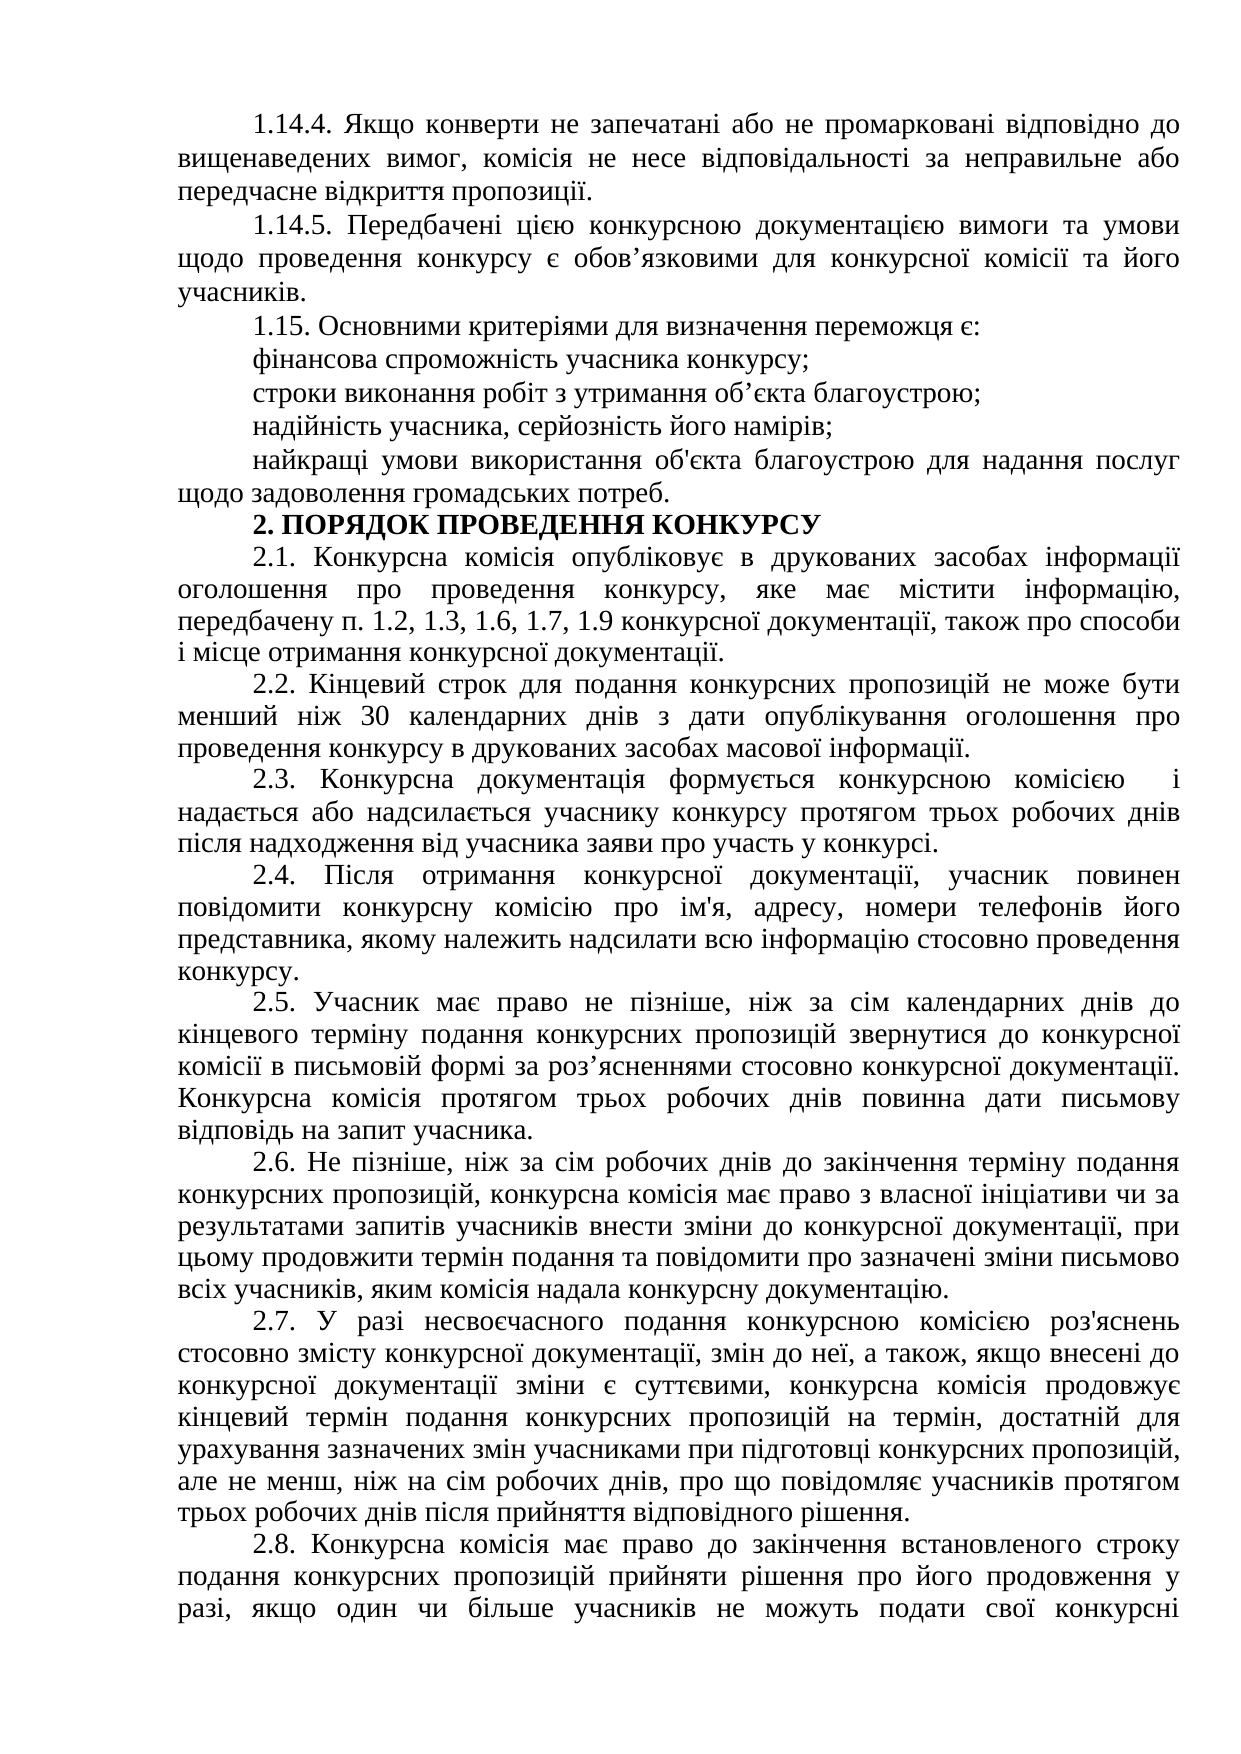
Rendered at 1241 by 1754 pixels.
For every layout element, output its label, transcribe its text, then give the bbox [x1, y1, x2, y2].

text найкращі умови використання об'єкта благоустрою для надання послуг щодо задоволення громадських потреб. [177, 442, 1181, 509]
text надійність учасника, серйозність його намірів; [177, 408, 1181, 442]
text 1.14.5. Передбачені цією конкурсною документацією вимоги та умови щодо проведення конкурсу є обов’язковими для конкурсної комісії та його учасників. [177, 207, 1181, 308]
text фінансова спроможність учасника конкурсу; [177, 341, 1181, 375]
text строки виконання робіт з утримання об’єкта благоустрою; [177, 375, 1181, 408]
text 2.7. У разі несвоєчасного подання конкурсною комісією роз'яснень стосовно змісту конкурсної документації, змін до неї, а також, якщо внесені до конкурсної документації зміни є суттєвими, конкурсна комісія продовжує кінцевий термін подання конкурсних пропозицій на термін, достатній для урахування зазначених змін учасниками при підготовці конкурсних пропозицій, але не менш, ніж на сім робочих днів, про що повідомляє учасників протягом трьох робочих днів після прийняття відповідного рішення. [177, 1305, 1181, 1528]
text 2.2. Кінцевий строк для подання конкурсних пропозицій не може бути менший ніж 30 календарних днів з дати опублікування оголошення про проведення конкурсу в друкованих засобах масової інформації. [177, 668, 1181, 763]
text 2. ПОРЯДОК ПРОВЕДЕННЯ КОНКУРСУ [177, 509, 1181, 541]
text 2.3. Конкурсна документація формується конкурсною комісією і надається або надсилається учаснику конкурсу протягом трьох робочих днів після надходження від учасника заяви про участь у конкурсі. [177, 763, 1181, 859]
text 1.14.4. Якщо конверти не запечатані або не промарковані відповідно до вищенаведених вимог, комісія не несе відповідальності за неправильне або передчасне відкриття пропозиції. [177, 106, 1181, 207]
text 2.5. Учасник має право не пізніше, ніж за сім календарних днів до кінцевого терміну подання конкурсних пропозицій звернутися до конкурсної комісії в письмовій формі за роз’ясненнями стосовно конкурсної документації. Конкурсна комісія протягом трьох робочих днів повинна дати письмову відповідь на запит учасника. [177, 986, 1181, 1146]
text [177, 1528, 1181, 1623]
text 2.1. Конкурсна комісія опубліковує в друкованих засобах інформації оголошення про проведення конкурсу, яке має містити інформацію, передбачену п. 1.2, 1.3, 1.6, 1.7, 1.9 конкурсної документації, також про способи і місце отримання конкурсної документації. [177, 541, 1181, 668]
text 2.6. Не пізніше, ніж за сім робочих днів до закінчення терміну подання конкурсних пропозицій, конкурсна комісія має право з власної ініціативи чи за результатами запитів учасників внести зміни до конкурсної документації, при цьому продовжити термін подання та повідомити про зазначені зміни письмово всіх учасників, яким комісія надала конкурсну документацію. [177, 1146, 1181, 1305]
text 2.4. Після отримання конкурсної документації, учасник повинен повідомити конкурсну комісію про ім'я, адресу, номери телефонів його представника, якому належить надсилати всю інформацію стосовно проведення конкурсу. [177, 859, 1181, 986]
text 1.15. Основними критеріями для визначення переможця є: [177, 308, 1181, 341]
